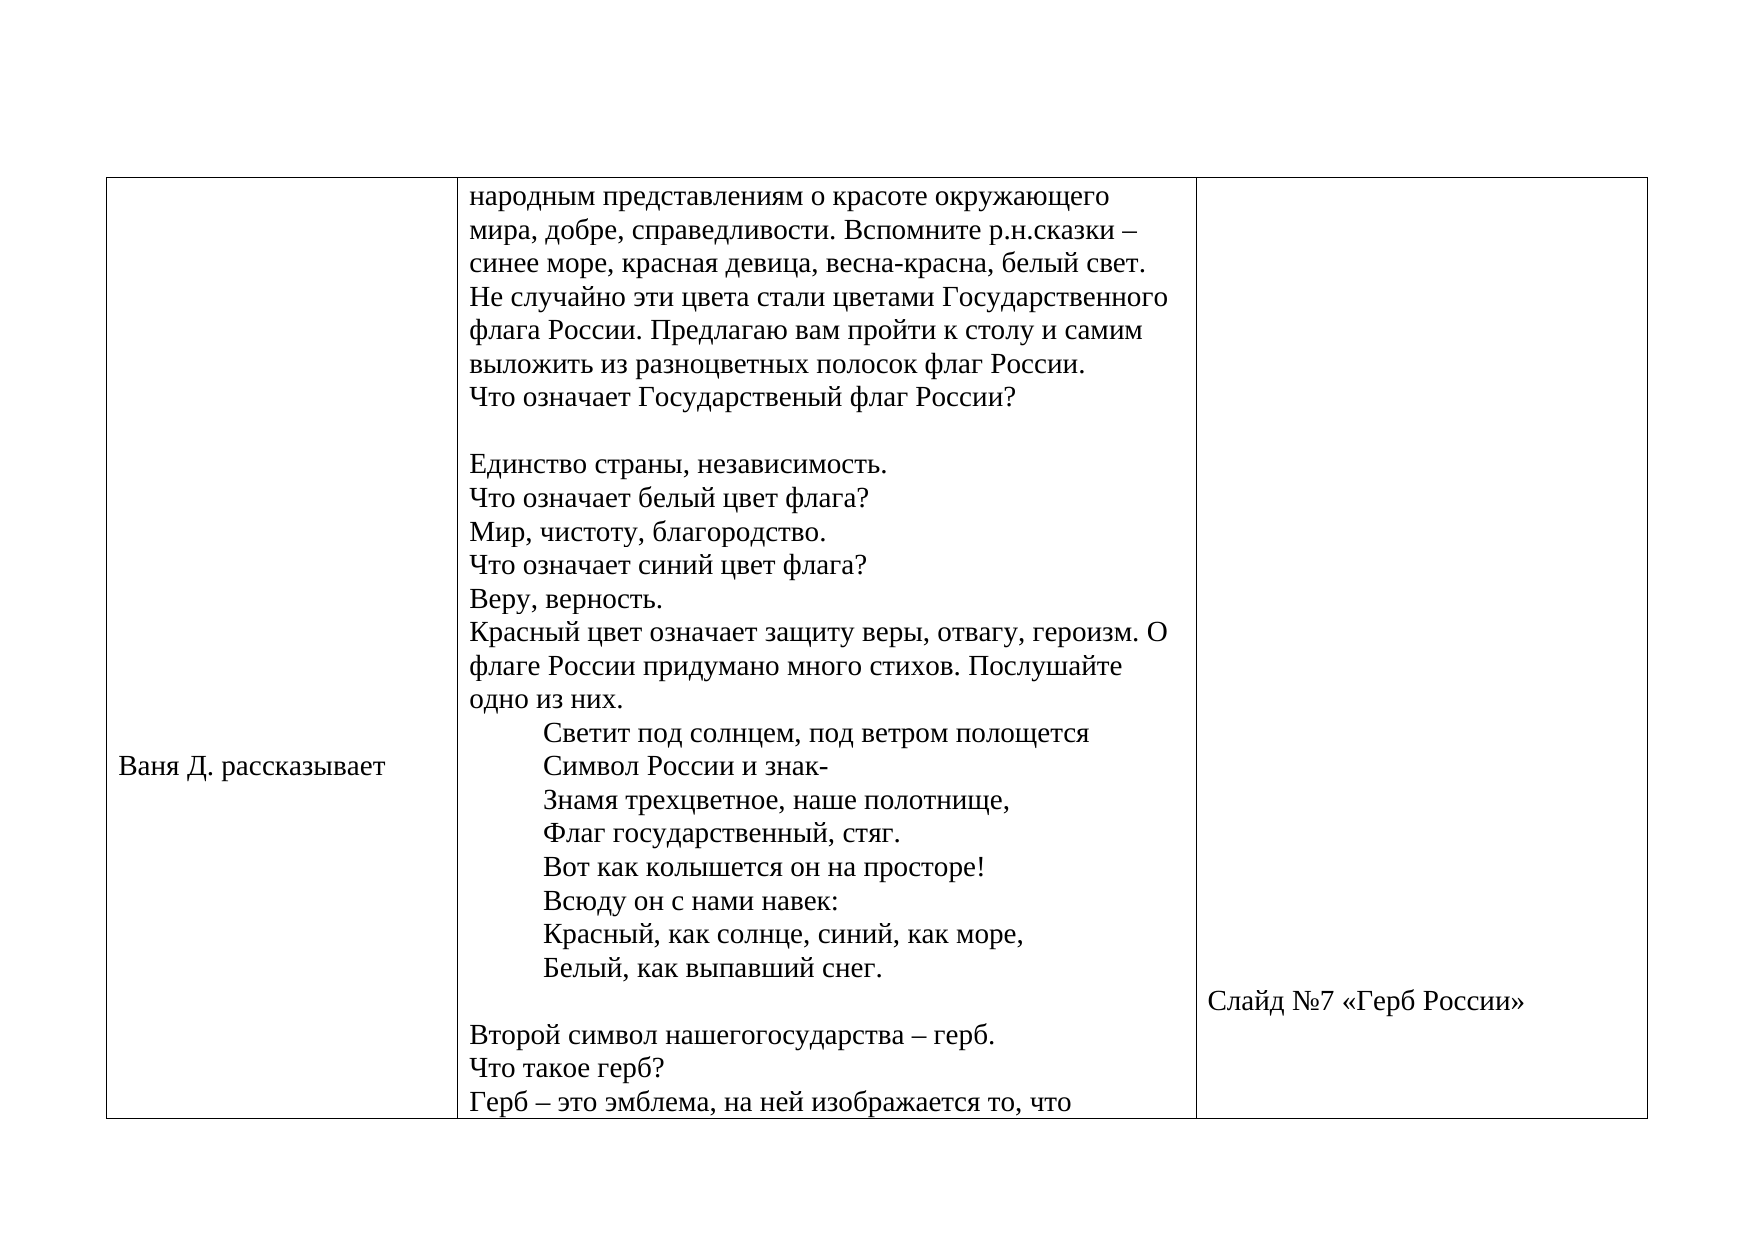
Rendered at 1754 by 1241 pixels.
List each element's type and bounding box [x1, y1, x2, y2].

table_cell [458, 178, 1196, 1117]
table_cell [107, 178, 457, 1117]
table_cell [1197, 178, 1647, 1117]
